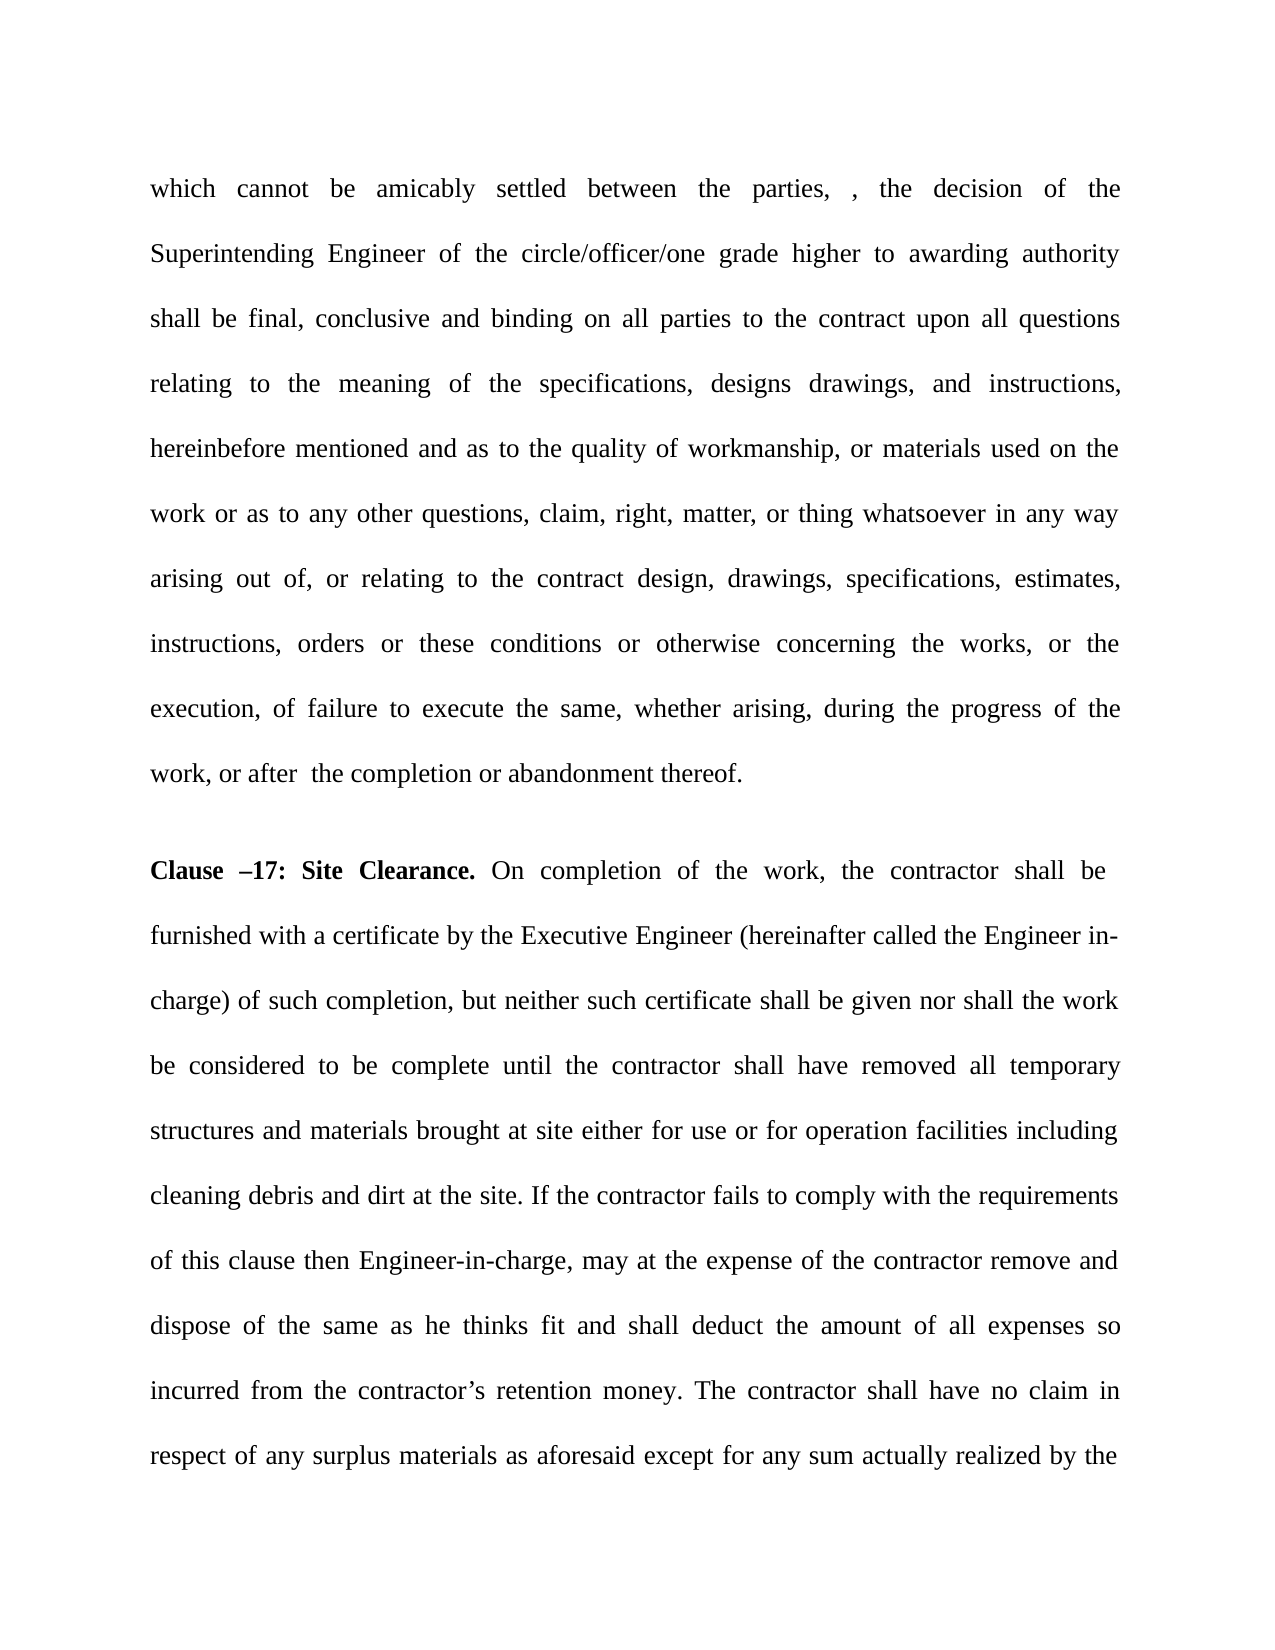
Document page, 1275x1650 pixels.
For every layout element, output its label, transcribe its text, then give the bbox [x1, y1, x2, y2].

text work or as to any other questions, claim, right, matter, or thing whatsoever in any way [150, 480, 1169, 545]
text cleaning debris and dirt at the site. If the contractor fails to comply with the requirements [150, 1162, 1169, 1227]
text structures and materials brought at site either for use or for operation facilities including [150, 1097, 1169, 1162]
text arising out of, or relating to the contract design, drawings, specifications, estimates, [150, 545, 1169, 610]
text instructions, orders or these conditions or otherwise concerning the works, or the [150, 610, 1169, 675]
text Superintending Engineer of the circle/officer/one grade higher to awarding authority [150, 220, 1169, 285]
text execution, of failure to execute the same, whether arising, during the progress of the [150, 675, 1169, 740]
text incurred from the contractor’s retention money. The contractor shall have no claim in [150, 1357, 1169, 1422]
text furnished with a certificate by the Executive Engineer (hereinafter called the Engineer in- [150, 902, 1169, 967]
text charge) of such completion, but neither such certificate shall be given nor shall the work [150, 967, 1169, 1032]
text respect of any surplus materials as aforesaid except for any sum actually realized by the [150, 1422, 1169, 1487]
text of this clause then Engineer-in-charge, may at the expense of the contractor remove and [150, 1227, 1169, 1292]
text hereinbefore mentioned and as to the quality of workmanship, or materials used on the [150, 415, 1169, 480]
text work, or after the completion or abandonment thereof. [150, 740, 1169, 805]
text shall be final, conclusive and binding on all parties to the contract upon all questions [150, 285, 1169, 350]
text dispose of the same as he thinks fit and shall deduct the amount of all expenses so [150, 1292, 1169, 1357]
text be considered to be complete until the contractor shall have removed all temporary [150, 1032, 1169, 1097]
text Clause –17: Site Clearance. On completion of the work, the contractor shall be [150, 837, 1169, 902]
text which cannot be amicably settled between the parties, , the decision of the [150, 155, 1169, 220]
text relating to the meaning of the specifications, designs drawings, and instructions, [150, 350, 1169, 415]
